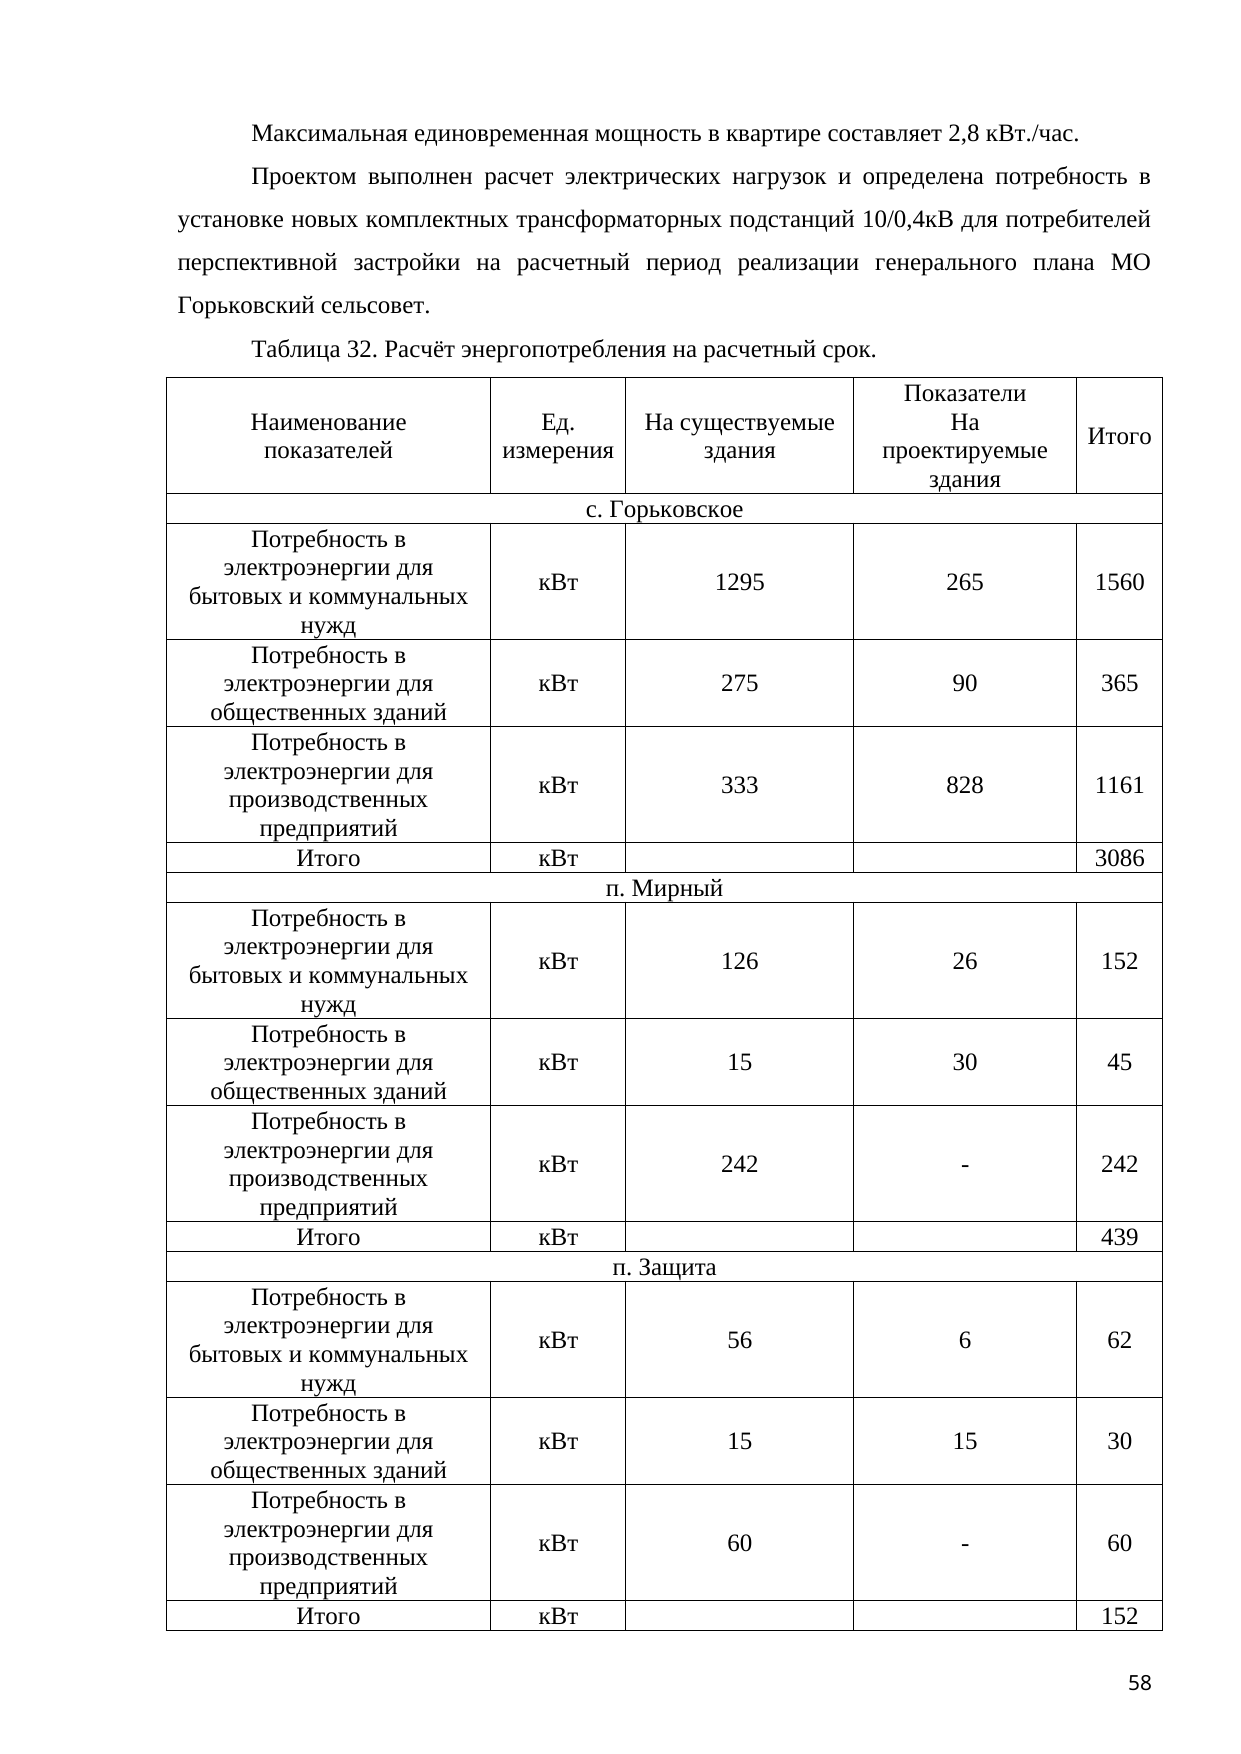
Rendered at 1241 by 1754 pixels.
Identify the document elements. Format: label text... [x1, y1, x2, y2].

table_cell - [854, 1485, 1076, 1600]
table_cell Итого [167, 1222, 490, 1251]
table_cell 1560 [1077, 524, 1162, 639]
table_cell 1295 [626, 524, 853, 639]
table_cell 45 [1077, 1019, 1162, 1105]
table_cell [626, 843, 853, 872]
table_cell кВт [491, 843, 625, 872]
table_cell кВт [491, 1398, 625, 1484]
table_cell 60 [1077, 1485, 1162, 1600]
table_cell 126 [626, 903, 853, 1018]
text Проектом выполнен расчет электрических нагрузок и определена потребность в установке новых комплектных трансформаторных подстанций 10/0,4кВ для потребителей перспективной застройки на расчетный период реализации генерального плана МО Горьковский сельсовет. [177, 161, 1152, 319]
table_header Показатели На проектируемые здания [854, 378, 1076, 493]
table_cell [854, 1222, 1076, 1251]
table_cell 333 [626, 727, 853, 842]
table_header Ед. измерения [491, 378, 625, 493]
table_cell кВт [491, 903, 625, 1018]
table_cell п. Защита [167, 1252, 1162, 1281]
table_cell 365 [1077, 640, 1162, 726]
table_cell 15 [854, 1398, 1076, 1484]
table_cell 15 [626, 1019, 853, 1105]
table_cell 15 [626, 1398, 853, 1484]
table_cell кВт [491, 524, 625, 639]
table_header На существуемые здания [626, 378, 853, 493]
table_cell 242 [626, 1106, 853, 1221]
table_cell 30 [1077, 1398, 1162, 1484]
table_cell 265 [854, 524, 1076, 639]
table_cell кВт [491, 1485, 625, 1600]
table_cell [626, 1601, 853, 1630]
table_cell 828 [854, 727, 1076, 842]
table_cell 1161 [1077, 727, 1162, 842]
table_header Наименование показателей [167, 378, 490, 493]
table_cell 30 [854, 1019, 1076, 1105]
table_cell 242 [1077, 1106, 1162, 1221]
table_cell кВт [491, 1222, 625, 1251]
text Таблица 32. Расчёт энергопотребления на расчетный срок. [177, 334, 1152, 362]
table_cell [854, 843, 1076, 872]
table_cell 152 [1077, 903, 1162, 1018]
table_cell 26 [854, 903, 1076, 1018]
table_cell Потребность в электроэнергии для бытовых и коммунальных нужд [167, 903, 490, 1018]
table_cell кВт [491, 1106, 625, 1221]
table_cell 60 [626, 1485, 853, 1600]
table_cell Потребность в электроэнергии для производственных предприятий [167, 1106, 490, 1221]
table_cell кВт [491, 640, 625, 726]
table_cell 439 [1077, 1222, 1162, 1251]
table_cell 56 [626, 1282, 853, 1397]
table_cell 3086 [1077, 843, 1162, 872]
text Максимальная единовременная мощность в квартире составляет 2,8 кВт./час. [177, 118, 1152, 147]
table_cell Потребность в электроэнергии для общественных зданий [167, 1019, 490, 1105]
table_cell кВт [491, 1601, 625, 1630]
table_cell Потребность в электроэнергии для производственных предприятий [167, 727, 490, 842]
table_cell 152 [1077, 1601, 1162, 1630]
table_cell [626, 1222, 853, 1251]
table_cell Потребность в электроэнергии для общественных зданий [167, 640, 490, 726]
table_cell кВт [491, 1019, 625, 1105]
table_cell кВт [491, 727, 625, 842]
table_cell с. Горьковское [167, 494, 1162, 523]
table_cell п. Мирный [167, 873, 1162, 902]
table_cell Потребность в электроэнергии для производственных предприятий [167, 1485, 490, 1600]
table_cell 62 [1077, 1282, 1162, 1397]
table_cell - [854, 1106, 1076, 1221]
table_cell [854, 1601, 1076, 1630]
table_cell Итого [167, 843, 490, 872]
table_cell кВт [491, 1282, 625, 1397]
table_cell Итого [167, 1601, 490, 1630]
table_cell Потребность в электроэнергии для бытовых и коммунальных нужд [167, 524, 490, 639]
table_cell 275 [626, 640, 853, 726]
table_cell Потребность в электроэнергии для бытовых и коммунальных нужд [167, 1282, 490, 1397]
table_cell 6 [854, 1282, 1076, 1397]
table_header Итого [1077, 378, 1162, 493]
table_cell Потребность в электроэнергии для общественных зданий [167, 1398, 490, 1484]
table_cell 90 [854, 640, 1076, 726]
